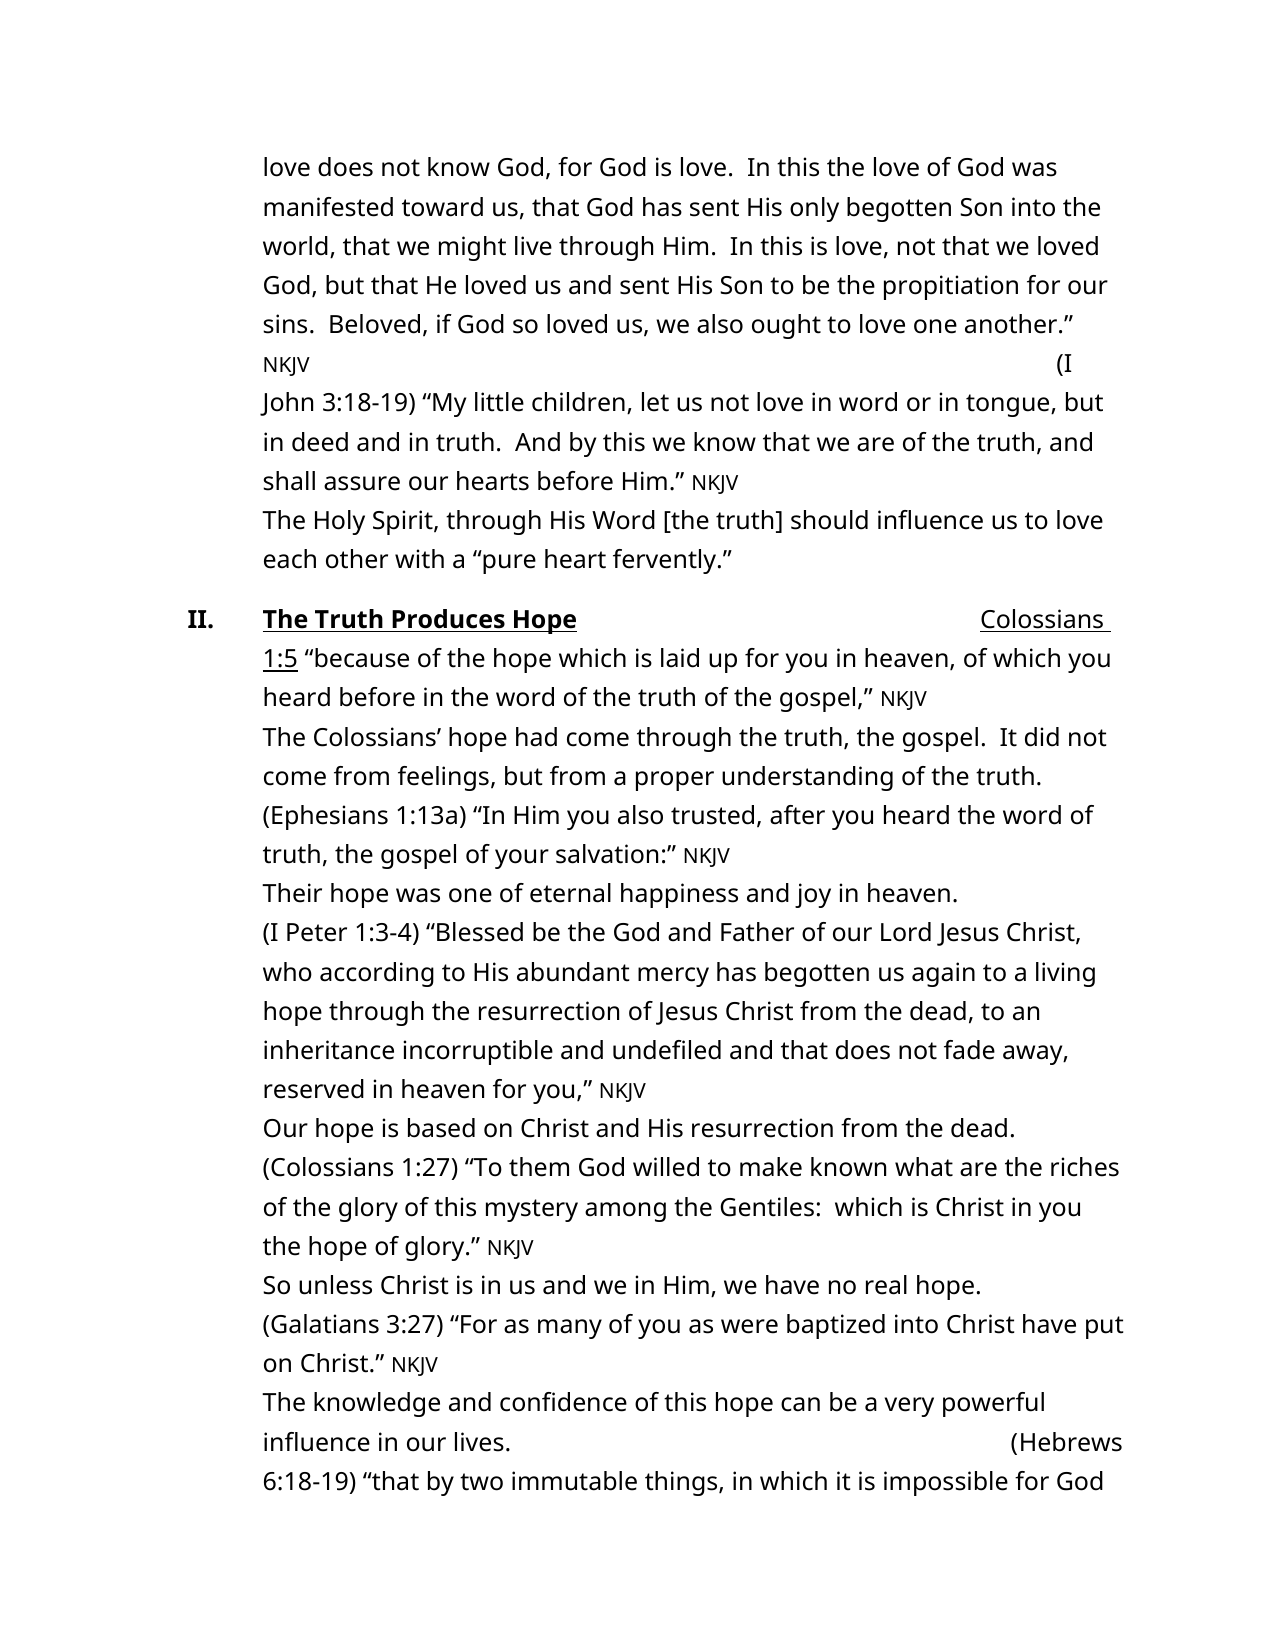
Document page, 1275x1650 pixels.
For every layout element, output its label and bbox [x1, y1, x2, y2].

text [262, 150, 1125, 576]
list [187, 602, 1125, 1497]
